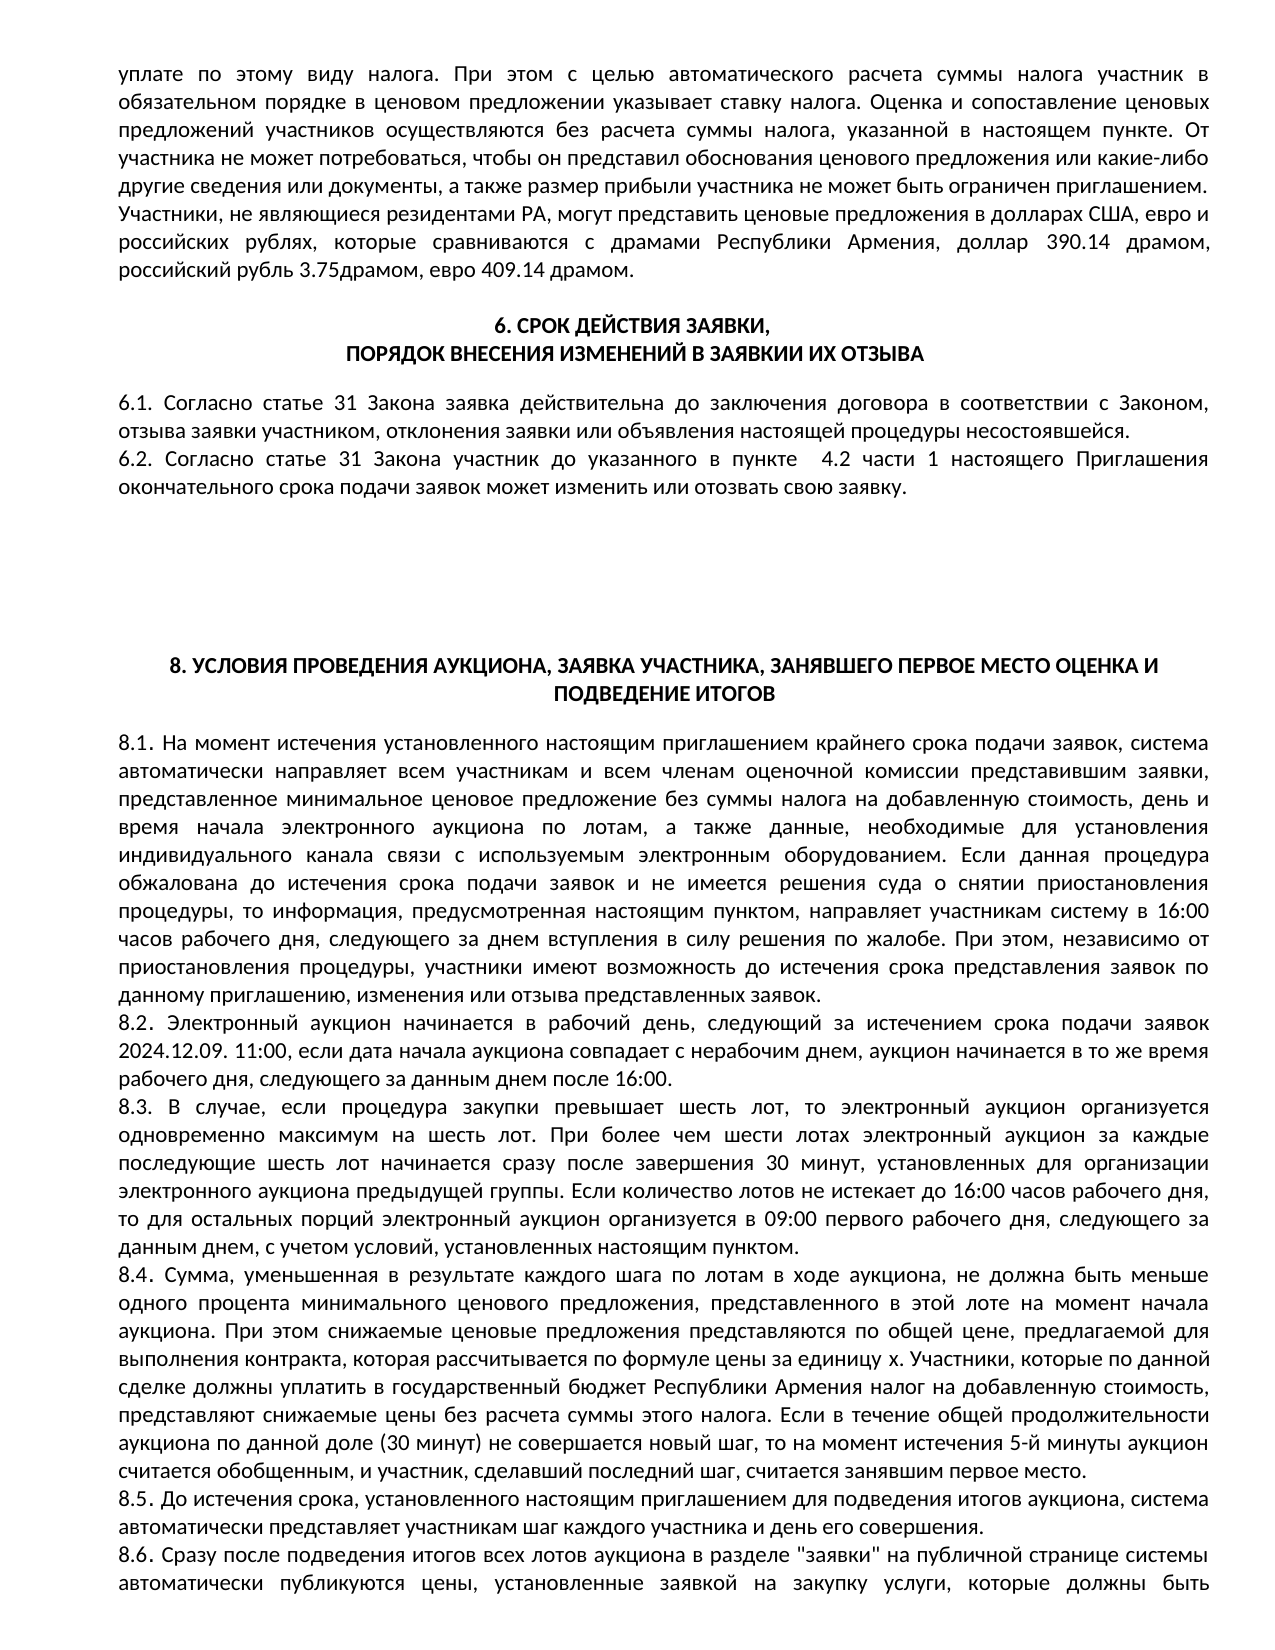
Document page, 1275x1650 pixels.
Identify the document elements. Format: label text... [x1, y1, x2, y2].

text 8.2․ Электронный аукцион начинается в рабочий день, следующий за истечением срока подачи заявок 2024.12.09. 11:00 , если дата начала аукциона совпадает с нерабочим днем, аукцион начинается в то же время рабочего дня, следующего за данным днем после 16:00. [118, 1008, 1211, 1092]
text 6.2. Согласно статье 31 Закона участник до указанного в пункте 4.2 части 1 настоящего Приглашения окончательного срока подачи заявок может изменить или отозвать свою заявку. [118, 444, 1211, 500]
text Участники, не являющиеся резидентами РА, могут представить ценовые предложения в долларах США, евро и российских рублях, которые сравниваются с драмами Республики Армения, доллар 390.14 драмом, российский рубль 3.75драмом, евро 409.14 драмом. [118, 199, 1211, 283]
text 8. УСЛОВИЯ ПРОВЕДЕНИЯ АУКЦИОНА, ЗАЯВКА УЧАСТНИКА, ЗАНЯВШЕГО ПЕРВОЕ МЕСТО ОЦЕНКА И ПОДВЕДЕНИЕ ИТОГОВ [118, 651, 1211, 707]
text 6. СРОК ДЕЙСТВИЯ ЗАЯВКИ, ПОРЯДОК ВНЕСЕНИЯ ИЗМЕНЕНИЙ В ЗАЯВКИИ ИХ ОТЗЫВА [118, 311, 1152, 367]
text 8.5․ До истечения срока, установленного настоящим приглашением для подведения итогов аукциона, система автоматически представляет участникам шаг каждого участника и день его совершения. [118, 1484, 1211, 1540]
text 8.4․ Сумма, уменьшенная в результате каждого шага по лотам в ходе аукциона, не должна быть меньше одного процента минимального ценового предложения, представленного в этой лоте на момент начала аукциона. При этом снижаемые ценовые предложения представляются по общей цене, предлагаемой для выполнения контракта, которая рассчитывается по формуле цены за единицу x. Участники, которые по данной сделке должны уплатить в государственный бюджет Республики Армения налог на добавленную стоимость, представляют снижаемые цены без расчета суммы этого налога. Если в течение общей продолжительности аукциона по данной доле (30 минут) не совершается новый шаг, то на момент истечения 5-й минуты аукцион считается обобщенным, и участник, сделавший последний шаг, считается занявшим первое место. [118, 1260, 1211, 1484]
text 6.1. Согласно статье 31 Закона заявка действительна до заключения договора в соответствии с Законом, отзыва заявки участником, отклонения заявки или объявления настоящей процедуры несостоявшейся. [118, 388, 1211, 444]
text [118, 1540, 1211, 1596]
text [118, 59, 1211, 199]
text 8.3. В случае, если процедура закупки превышает шесть лот, то электронный аукцион организуется одновременно максимум на шесть лот. При более чем шести лотах электронный аукцион за каждые последующие шесть лот начинается сразу после завершения 30 минут, установленных для организации электронного аукциона предыдущей группы. Если количество лотов не истекает до 16:00 часов рабочего дня, то для остальных порций электронный аукцион организуется в 09:00 первого рабочего дня, следующего за данным днем, с учетом условий, установленных настоящим пунктом. [118, 1092, 1211, 1260]
text 8.1․ На момент истечения установленного настоящим приглашением крайнего срока подачи заявок, система автоматически направляет всем участникам и всем членам оценочной комиссии представившим заявки, представленное минимальное ценовое предложение без суммы налога на добавленную стоимость, день и время начала электронного аукциона по лотам, а также данные, необходимые для установления индивидуального канала связи с используемым электронным оборудованием. Если данная процедура обжалована до истечения срока подачи заявок и не имеется решения суда о снятии приостановления процедуры, то информация, предусмотренная настоящим пунктом, направляет участникам систему в 16:00 часов рабочего дня, следующего за днем вступления в силу решения по жалобе. При этом, независимо от приостановления процедуры, участники имеют возможность до истечения срока представления заявок по данному приглашению, изменения или отзыва представленных заявок. [118, 728, 1211, 1008]
